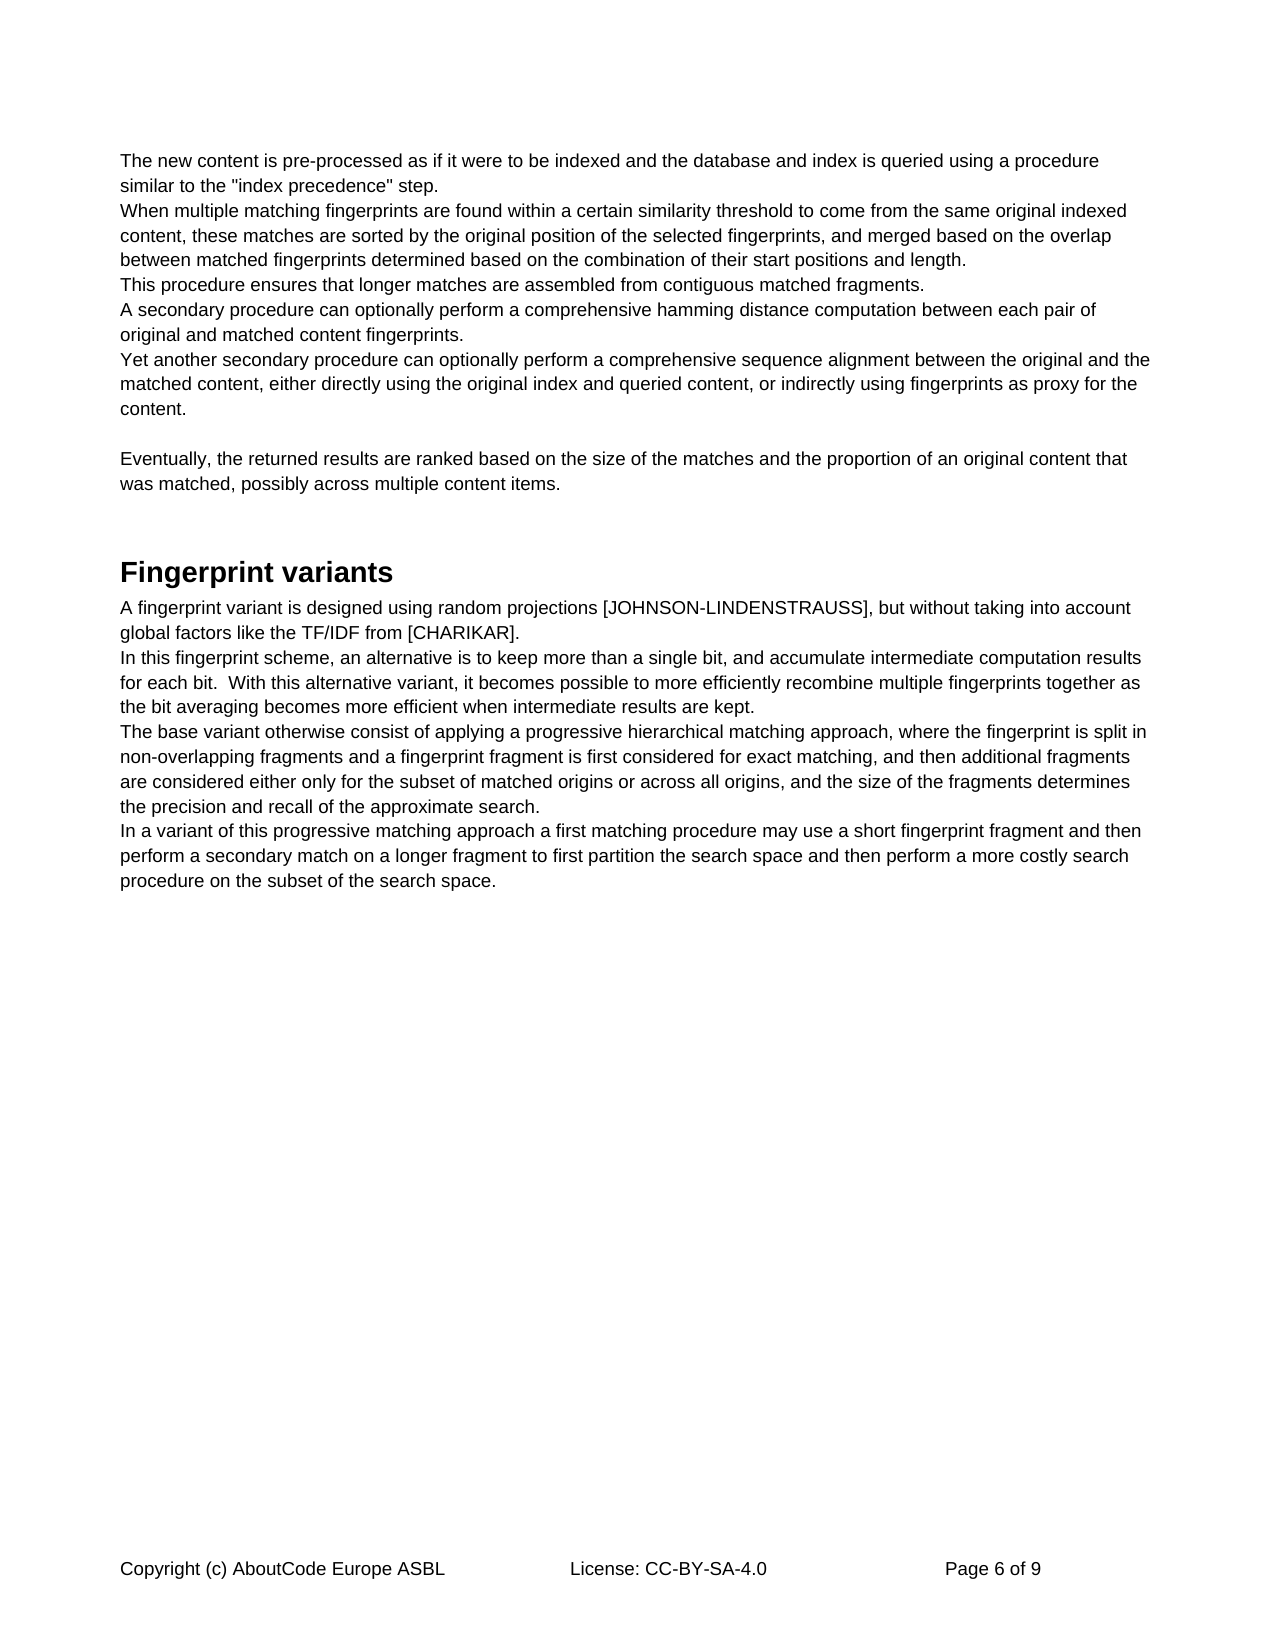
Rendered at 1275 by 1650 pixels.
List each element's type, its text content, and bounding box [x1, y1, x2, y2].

text The base variant otherwise consist of applying a progressive hierarchical matching approach, where the fingerprint is split in non-overlapping fragments and a fingerprint fragment is first considered for exact matching, and then additional fragments are considered either only for the subset of matched origins or across all origins, and the size of the fragments determines the precision and recall of the approximate search. [120, 721, 1155, 817]
text In this fingerprint scheme, an alternative is to keep more than a single bit, and accumulate intermediate computation results for each bit. With this alternative variant, it becomes possible to more efficiently recombine multiple fingerprints together as the bit averaging becomes more efficient when intermediate results are kept. [120, 647, 1155, 718]
text The new content is pre-processed as if it were to be indexed and the database and index is queried using a procedure similar to the "index precedence" step. [120, 150, 1155, 196]
text In a variant of this progressive matching approach a first matching procedure may use a short fingerprint fragment and then perform a secondary match on a longer fragment to first partition the search space and then perform a more costly search procedure on the subset of the search space. [120, 820, 1155, 891]
text Eventually, the returned results are ranked based on the size of the matches and the proportion of an original content that was matched, possibly across multiple content items. [120, 447, 1155, 494]
text This procedure ensures that longer matches are assembled from contiguous matched fragments. [120, 274, 1155, 296]
subtitle Fingerprint variants [120, 555, 1155, 589]
text A secondary procedure can optionally perform a comprehensive hamming distance computation between each pair of original and matched content fingerprints. [120, 299, 1155, 345]
text When multiple matching fingerprints are found within a certain similarity threshold to come from the same original indexed content, these matches are sorted by the original position of the selected fingerprints, and merged based on the overlap between matched fingerprints determined based on the combination of their start positions and length. [120, 199, 1155, 271]
text A fingerprint variant is designed using random projections [JOHNSON-LINDENSTRAUSS], but without taking into account global factors like the TF/IDF from [CHARIKAR]. [120, 597, 1155, 643]
text Yet another secondary procedure can optionally perform a comprehensive sequence alignment between the original and the matched content, either directly using the original index and queried content, or indirectly using fingerprints as proxy for the content. [120, 348, 1155, 419]
